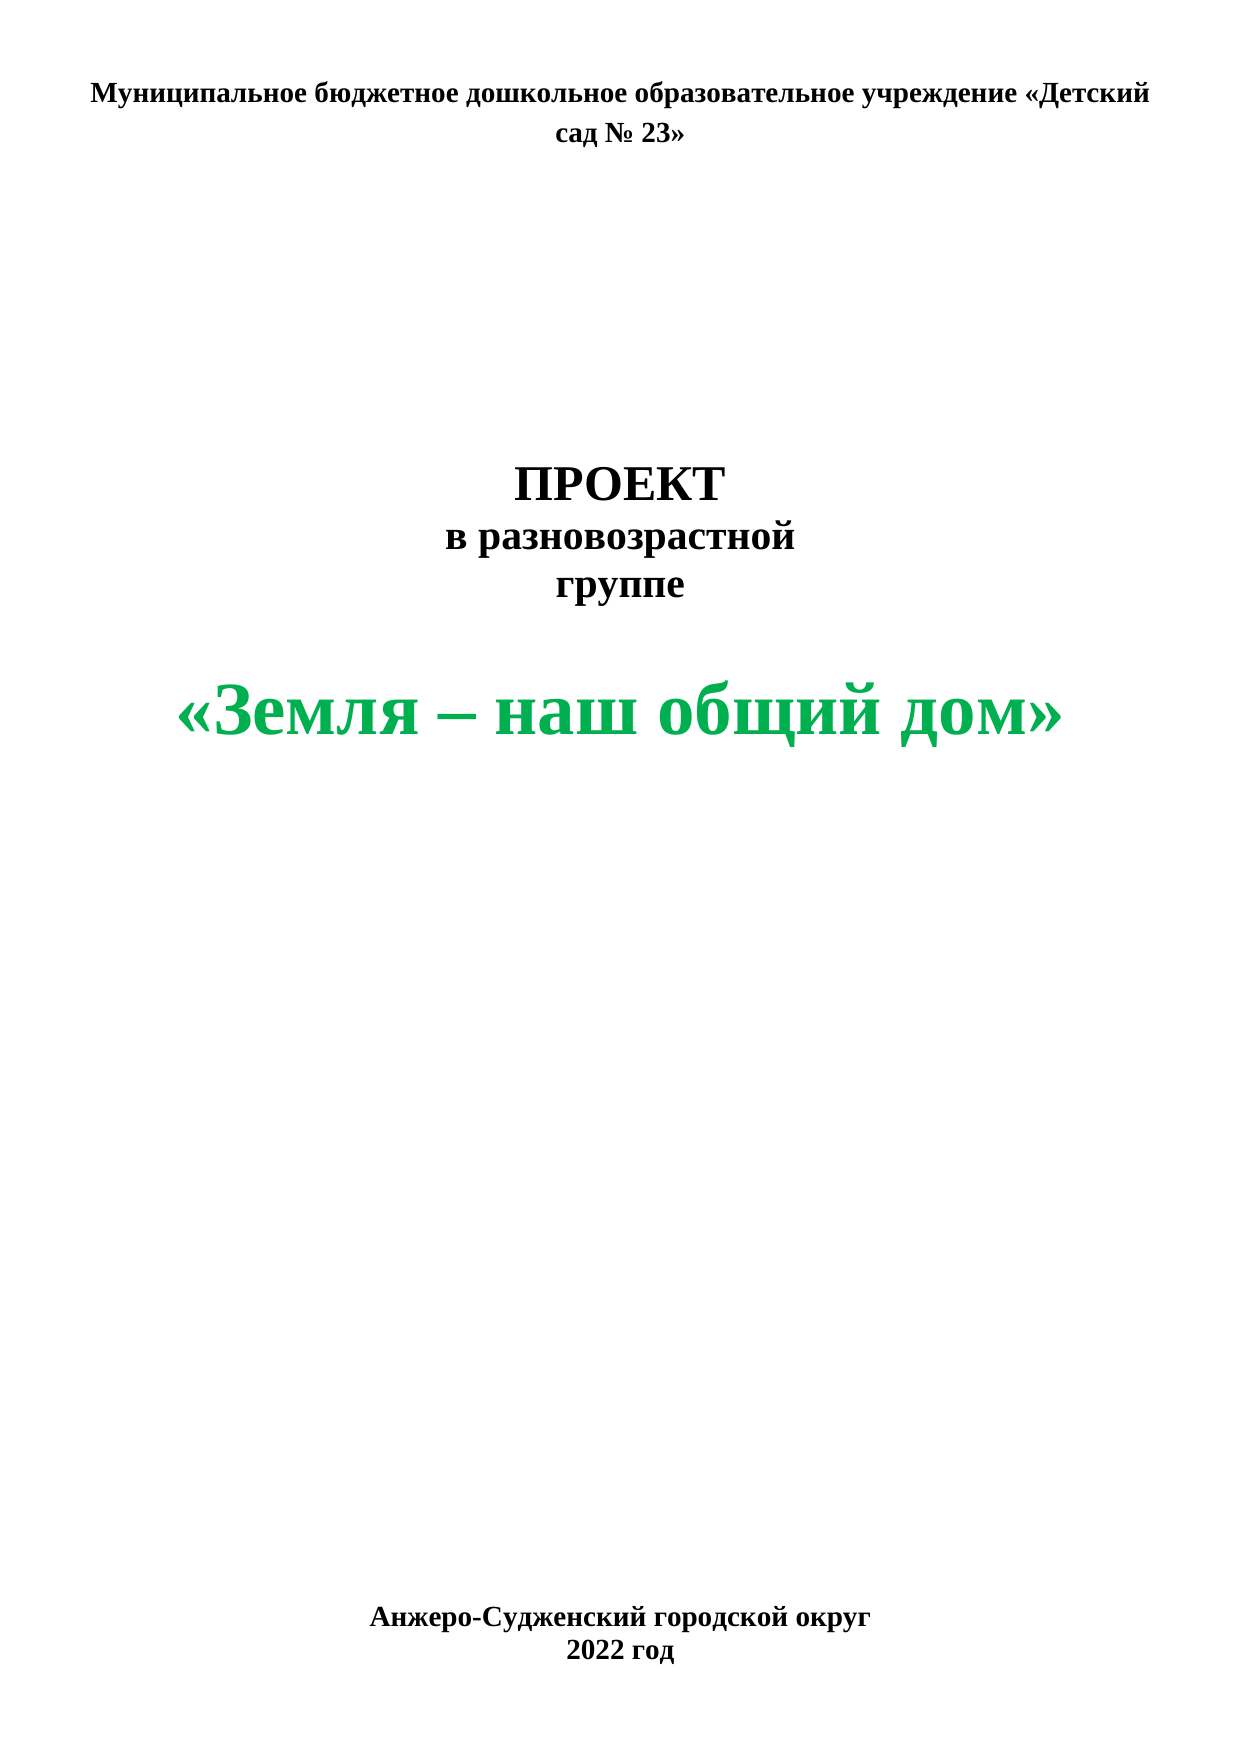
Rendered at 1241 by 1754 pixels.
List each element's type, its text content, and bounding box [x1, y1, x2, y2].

text ПРОЕКТ [75, 453, 1165, 511]
text «Земля – наш общий дом» [75, 664, 1165, 750]
text в разновозрастной [75, 511, 1165, 559]
text Анжеро-Судженский городской округ [75, 1599, 1165, 1632]
text Муниципальное бюджетное дошкольное образовательное учреждение «Детский сад № 23» [75, 75, 1165, 149]
text 2022 год [75, 1632, 1165, 1666]
text группе [75, 559, 1165, 607]
